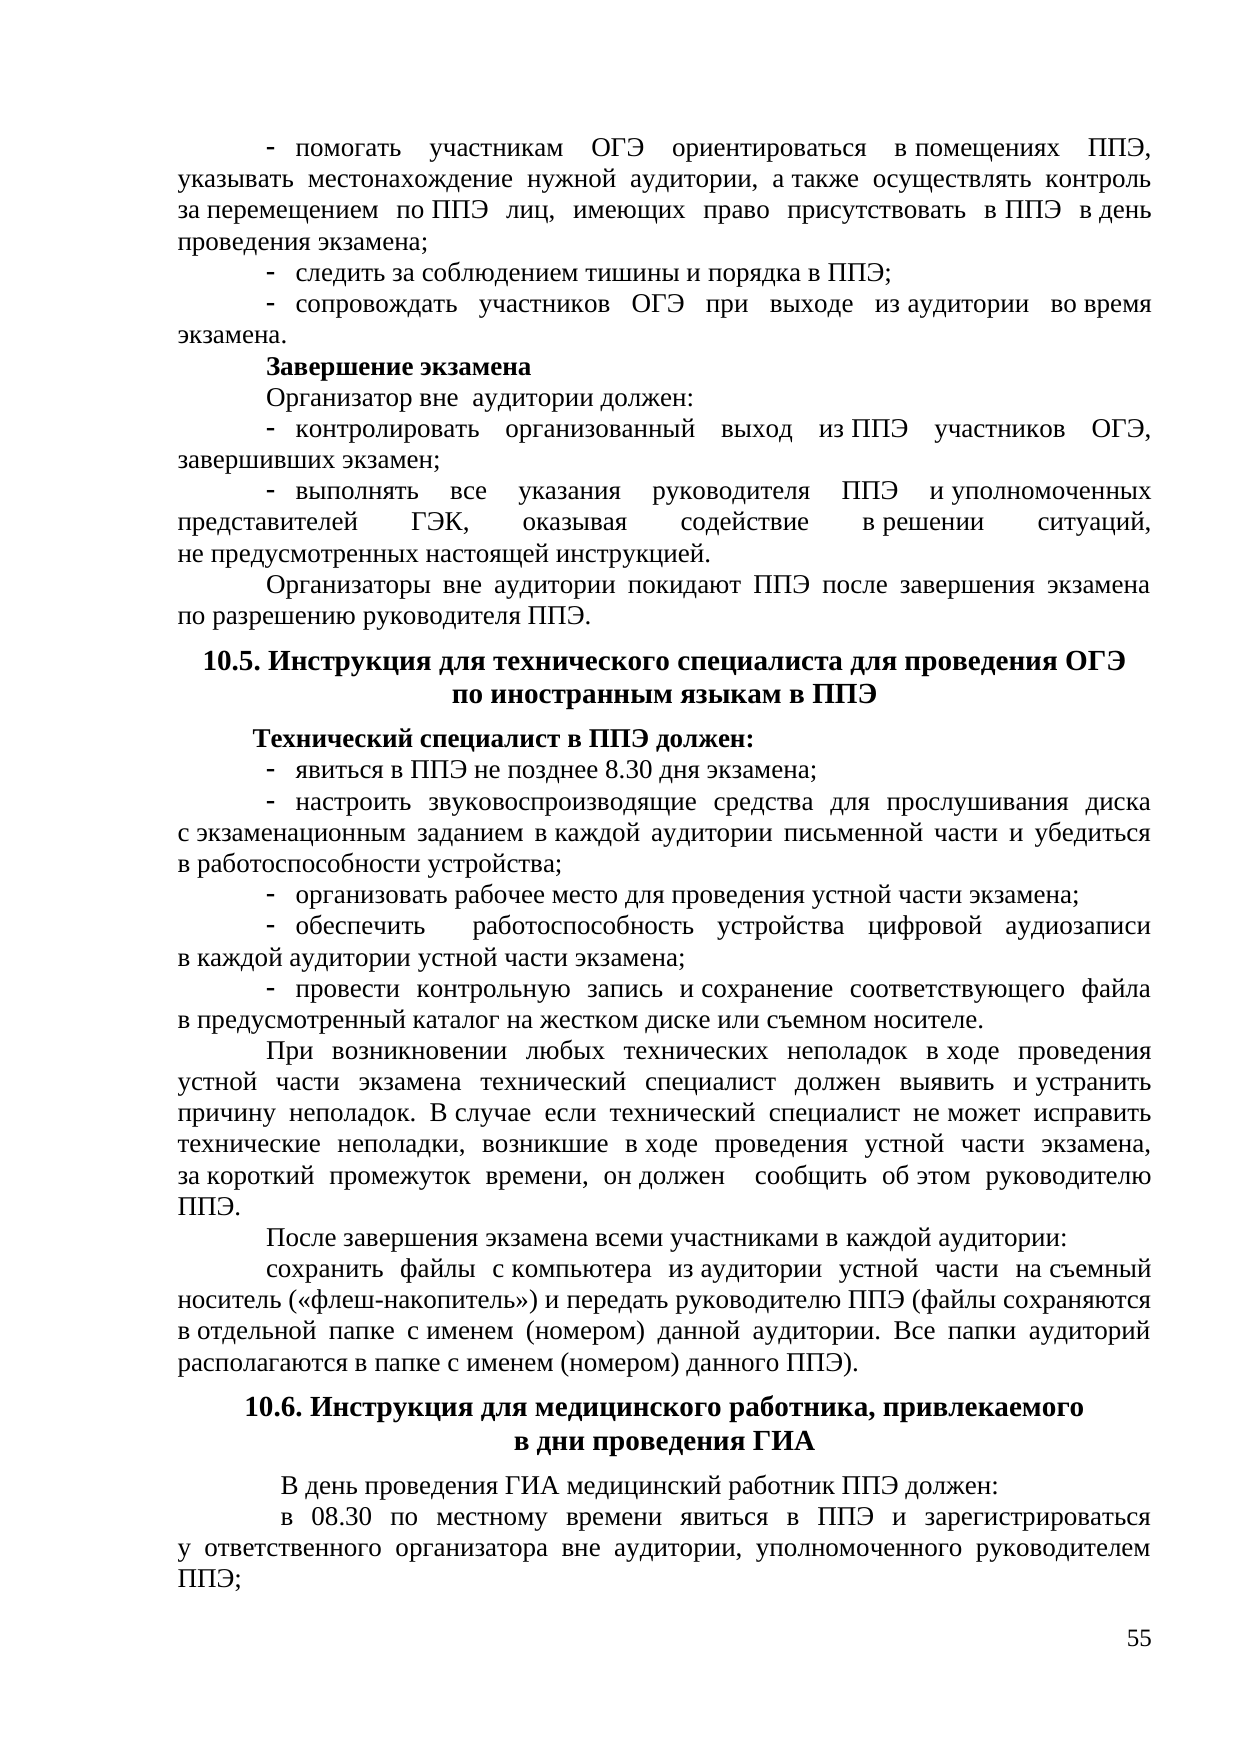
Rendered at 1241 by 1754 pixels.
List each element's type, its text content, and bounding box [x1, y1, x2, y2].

text Организатор вне аудитории должен: [177, 381, 1152, 412]
list организовать рабочее место для проведения устной части экзамена; [177, 878, 1152, 909]
list следить за соблюдением тишины и порядка в ППЭ; [177, 256, 1152, 287]
list провести контрольную запись и сохранение соответствующего файла в предусмотренный каталог на жестком диске или съемном носителе. [177, 972, 1152, 1034]
text Организаторы вне аудитории покидают ППЭ после завершения экзамена по разрешению руководителя ППЭ. [177, 568, 1152, 630]
list явиться в ППЭ не позднее 8.30 дня экзамена; [177, 753, 1152, 784]
list помогать участникам ОГЭ ориентироваться в помещениях ППЭ, указывать местонахождение нужной аудитории, а также осуществлять контроль за перемещением по ППЭ лиц, имеющих право присутствовать в ППЭ в день проведения экзамена; [177, 131, 1152, 256]
subtitle 10.6. Инструкция для медицинского работника, привлекаемого в дни проведения ГИА [177, 1389, 1152, 1456]
text в 08.30 по местному времени явиться в ППЭ и зарегистрироваться у ответственного организатора вне аудитории, уполномоченного руководителем ППЭ; [177, 1500, 1152, 1593]
list обеспечить работоспособность устройства цифровой аудиозаписи в каждой аудитории устной части экзамена; [177, 909, 1152, 972]
list сопровождать участников ОГЭ при выходе из аудитории во время экзамена. [177, 287, 1152, 349]
list выполнять все указания руководителя ППЭ и уполномоченных представителей ГЭК, оказывая содействие в решении ситуаций, не предусмотренных настоящей инструкцией. [177, 474, 1152, 568]
text В день проведения ГИА медицинский работник ППЭ должен: [177, 1469, 1152, 1500]
text При возникновении любых технических неполадок в ходе проведения устной части экзамена технический специалист должен выявить и устранить причину неполадок. В случае если технический специалист не может исправить технические неполадки, возникшие в ходе проведения устной части экзамена, за короткий промежуток времени, он должен сообщить об этом руководителю ППЭ. [177, 1034, 1152, 1221]
list настроить звуковоспроизводящие средства для прослушивания диска с экзаменационным заданием в каждой аудитории письменной части и убедиться в работоспособности устройства; [177, 784, 1152, 878]
text сохранить файлы с компьютера из аудитории устной части на съемный носитель («флеш-накопитель») и передать руководителю ППЭ (файлы сохраняются в отдельной папке с именем (номером) данной аудитории. Все папки аудиторий располагаются в папке с именем (номером) данного ППЭ). [177, 1252, 1152, 1377]
text Завершение экзамена [177, 349, 1152, 381]
subtitle 10.5. Инструкция для технического специалиста для проведения ОГЭ по иностранным языкам в ППЭ [177, 643, 1152, 710]
list контролировать организованный выход из ППЭ участников ОГЭ, завершивших экзамен; [177, 412, 1152, 474]
text После завершения экзамена всеми участниками в каждой аудитории: [177, 1221, 1152, 1252]
text Технический специалист в ППЭ должен: [177, 722, 1152, 753]
